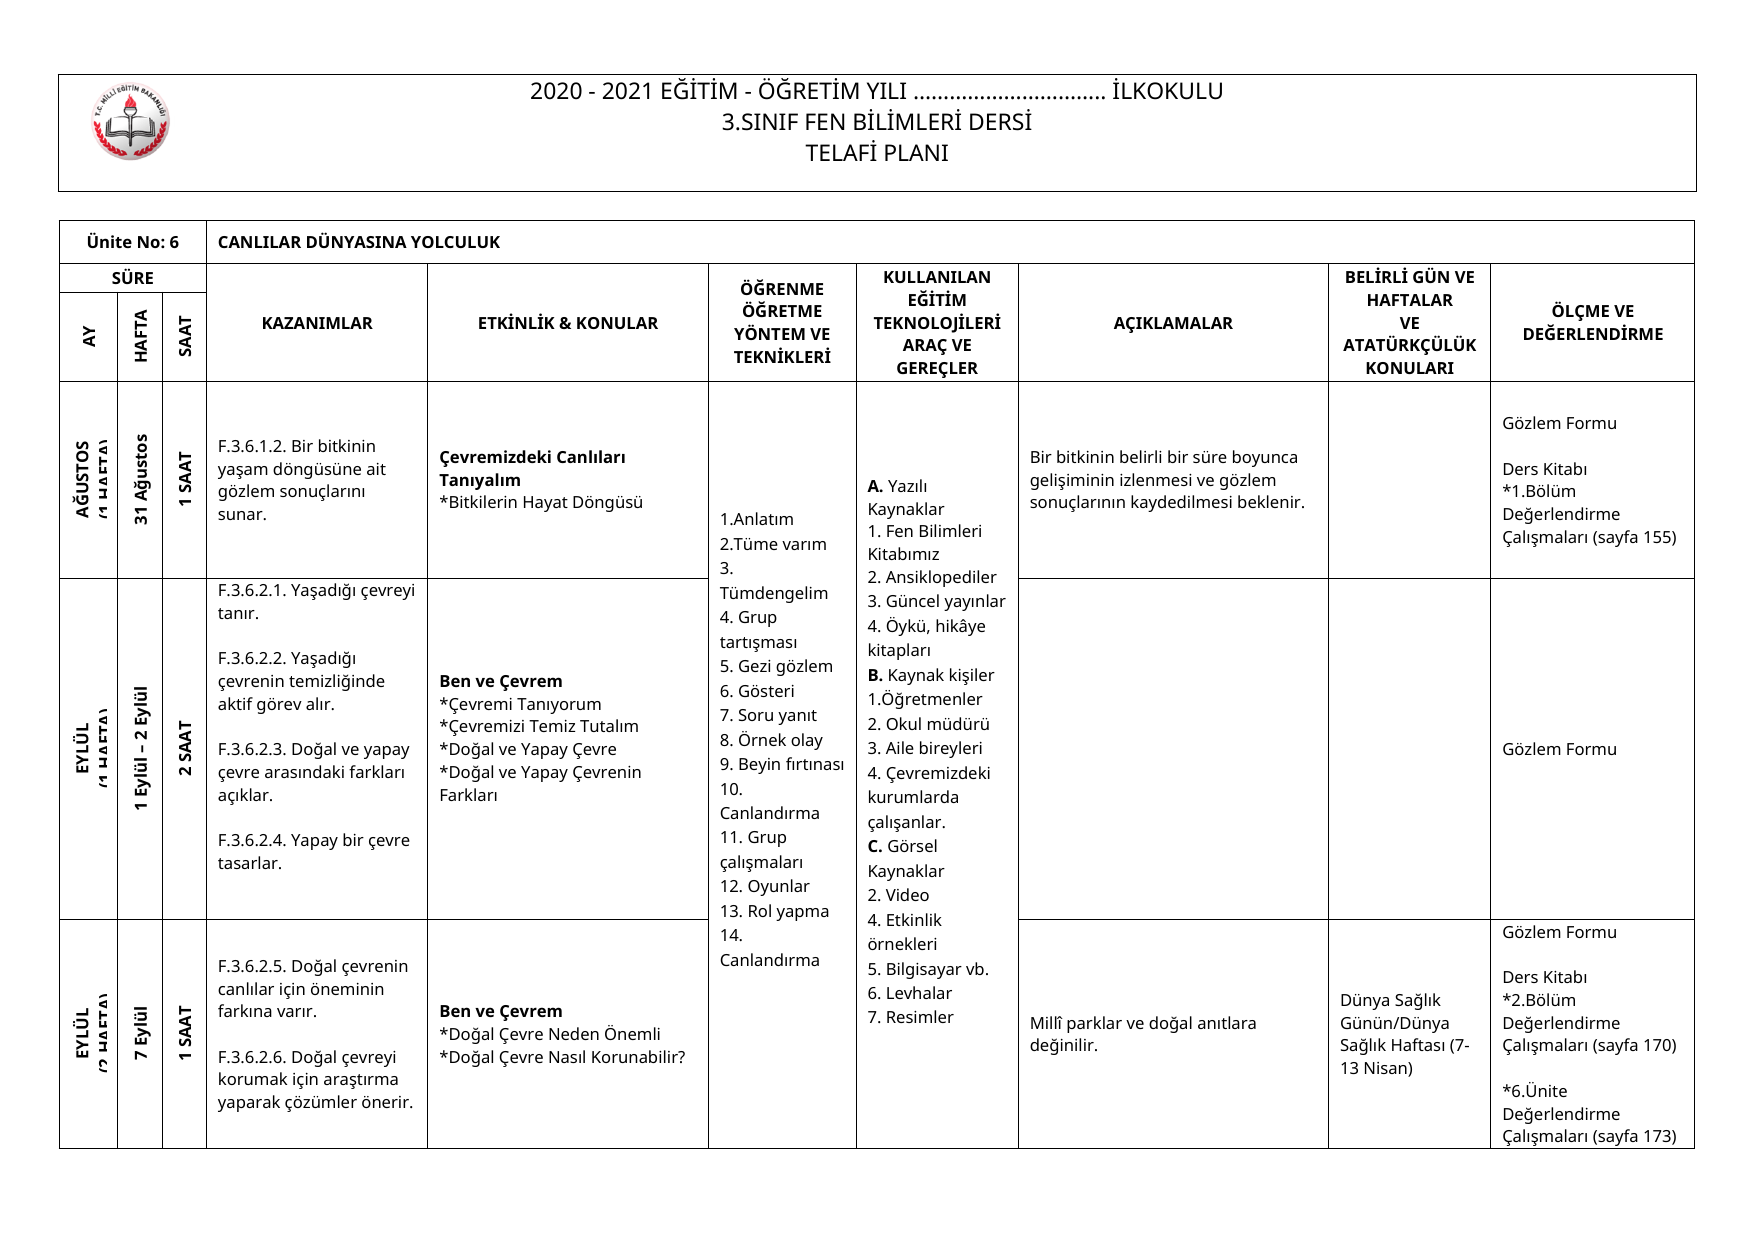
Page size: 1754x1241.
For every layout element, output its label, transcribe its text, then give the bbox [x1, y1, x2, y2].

table_cell F.3.6.2.5. Doğal çevrenin canlılar için öneminin farkına varır. F.3.6.2.6. Doğal çevreyi korumak için araştırma yaparak çözümler önerir. [207, 920, 427, 1147]
table_cell ÖLÇME VE DEĞERLENDİRME [1491, 264, 1694, 381]
table_cell EYLÜL (2.HAFTA) [60, 920, 117, 1147]
table_header CANLILAR DÜNYASINA YOLCULUK [207, 221, 1694, 263]
table_cell A. Yazılı Kaynaklar 1. Fen Bilimleri Kitabımız 2. Ansiklopediler 3. Güncel yayınlar 4. Öykü, hikâye kitapları B. Kaynak kişiler 1.Öğretmenler 2. Okul müdürü 3. Aile bireyleri 4. Çevremizdeki kurumlarda çalışanlar. C. Görsel Kaynaklar 2. Video 4. Etkinlik örnekleri 5. Bilgisayar vb. 6. Levhalar 7. Resimler [857, 382, 1018, 1147]
table_cell AY [60, 293, 117, 381]
table_cell 1.Anlatım 2.Tüme varım 3. Tümdengelim 4. Grup tartışması 5. Gezi gözlem 6. Gösteri 7. Soru yanıt 8. Örnek olay 9. Beyin fırtınası 10. Canlandırma 11. Grup çalışmaları 12. Oyunlar 13. Rol yapma 14. Canlandırma [709, 382, 856, 1147]
table_cell 1 SAAT [163, 920, 206, 1147]
table_cell AĞUSTOS (1.HAFTA) [60, 382, 117, 578]
table_cell KULLANILAN EĞİTİM TEKNOLOJİLERİ ARAÇ VE GEREÇLER [857, 264, 1018, 381]
table_cell F.3.6.1.2. Bir bitkinin yaşam döngüsüne ait gözlem sonuçlarını sunar. [207, 382, 427, 578]
table_cell Dünya Sağlık Günün/Dünya Sağlık Haftası (7-13 Nisan) [1329, 920, 1490, 1147]
table_cell Gözlem Formu Ders Kitabı *2.Bölüm Değerlendirme Çalışmaları (sayfa 170) *6.Ünite Değerlendirme Çalışmaları (sayfa 173) [1491, 920, 1694, 1147]
table_cell Bir bitkinin belirli bir süre boyunca gelişiminin izlenmesi ve gözlem sonuçlarının kaydedilmesi beklenir. [1019, 382, 1328, 578]
table_cell Gözlem Formu Ders Kitabı *1.Bölüm Değerlendirme Çalışmaları (sayfa 155) [1491, 382, 1694, 578]
table_cell SÜRE [60, 264, 206, 292]
table_cell [1329, 579, 1490, 919]
table_cell ETKİNLİK & KONULAR [428, 264, 708, 381]
table_cell 1 SAAT [163, 382, 206, 578]
table_cell AÇIKLAMALAR [1019, 264, 1328, 381]
table_cell 7 Eylül [118, 920, 162, 1147]
table_cell Gözlem Formu [1491, 579, 1694, 919]
table_header Ünite No: 6 [60, 221, 206, 263]
table_cell ÖĞRENME ÖĞRETME YÖNTEM VE TEKNİKLERİ [709, 264, 856, 381]
table_cell F.3.6.2.1. Yaşadığı çevreyi tanır. F.3.6.2.2. Yaşadığı çevrenin temizliğinde aktif görev alır. F.3.6.2.3. Doğal ve yapay çevre arasındaki farkları açıklar. F.3.6.2.4. Yapay bir çevre tasarlar. [207, 579, 427, 919]
table_cell 31 Ağustos [118, 382, 162, 578]
table_cell Ben ve Çevrem *Çevremi Tanıyorum *Çevremizi Temiz Tutalım *Doğal ve Yapay Çevre *Doğal ve Yapay Çevrenin Farkları [428, 579, 708, 919]
table_cell [1329, 382, 1490, 578]
table_cell 2 SAAT [163, 579, 206, 919]
table_cell Çevremizdeki Canlıları Tanıyalım *Bitkilerin Hayat Döngüsü [428, 382, 708, 578]
table_cell HAFTA [118, 293, 162, 381]
picture [85, 77, 175, 167]
table_cell KAZANIMLAR [207, 264, 427, 381]
table_cell SAAT [163, 293, 206, 381]
table_cell 1 Eylül – 2 Eylül [118, 579, 162, 919]
table_cell Ben ve Çevrem *Doğal Çevre Neden Önemli *Doğal Çevre Nasıl Korunabilir? [428, 920, 708, 1147]
table_cell [1019, 579, 1328, 919]
table_cell BELİRLİ GÜN VE HAFTALAR VE ATATÜRKÇÜLÜK KONULARI [1329, 264, 1490, 381]
table_cell EYLÜL (1.HAFTA) [60, 579, 117, 919]
table_cell Millî parklar ve doğal anıtlara değinilir. [1019, 920, 1328, 1147]
